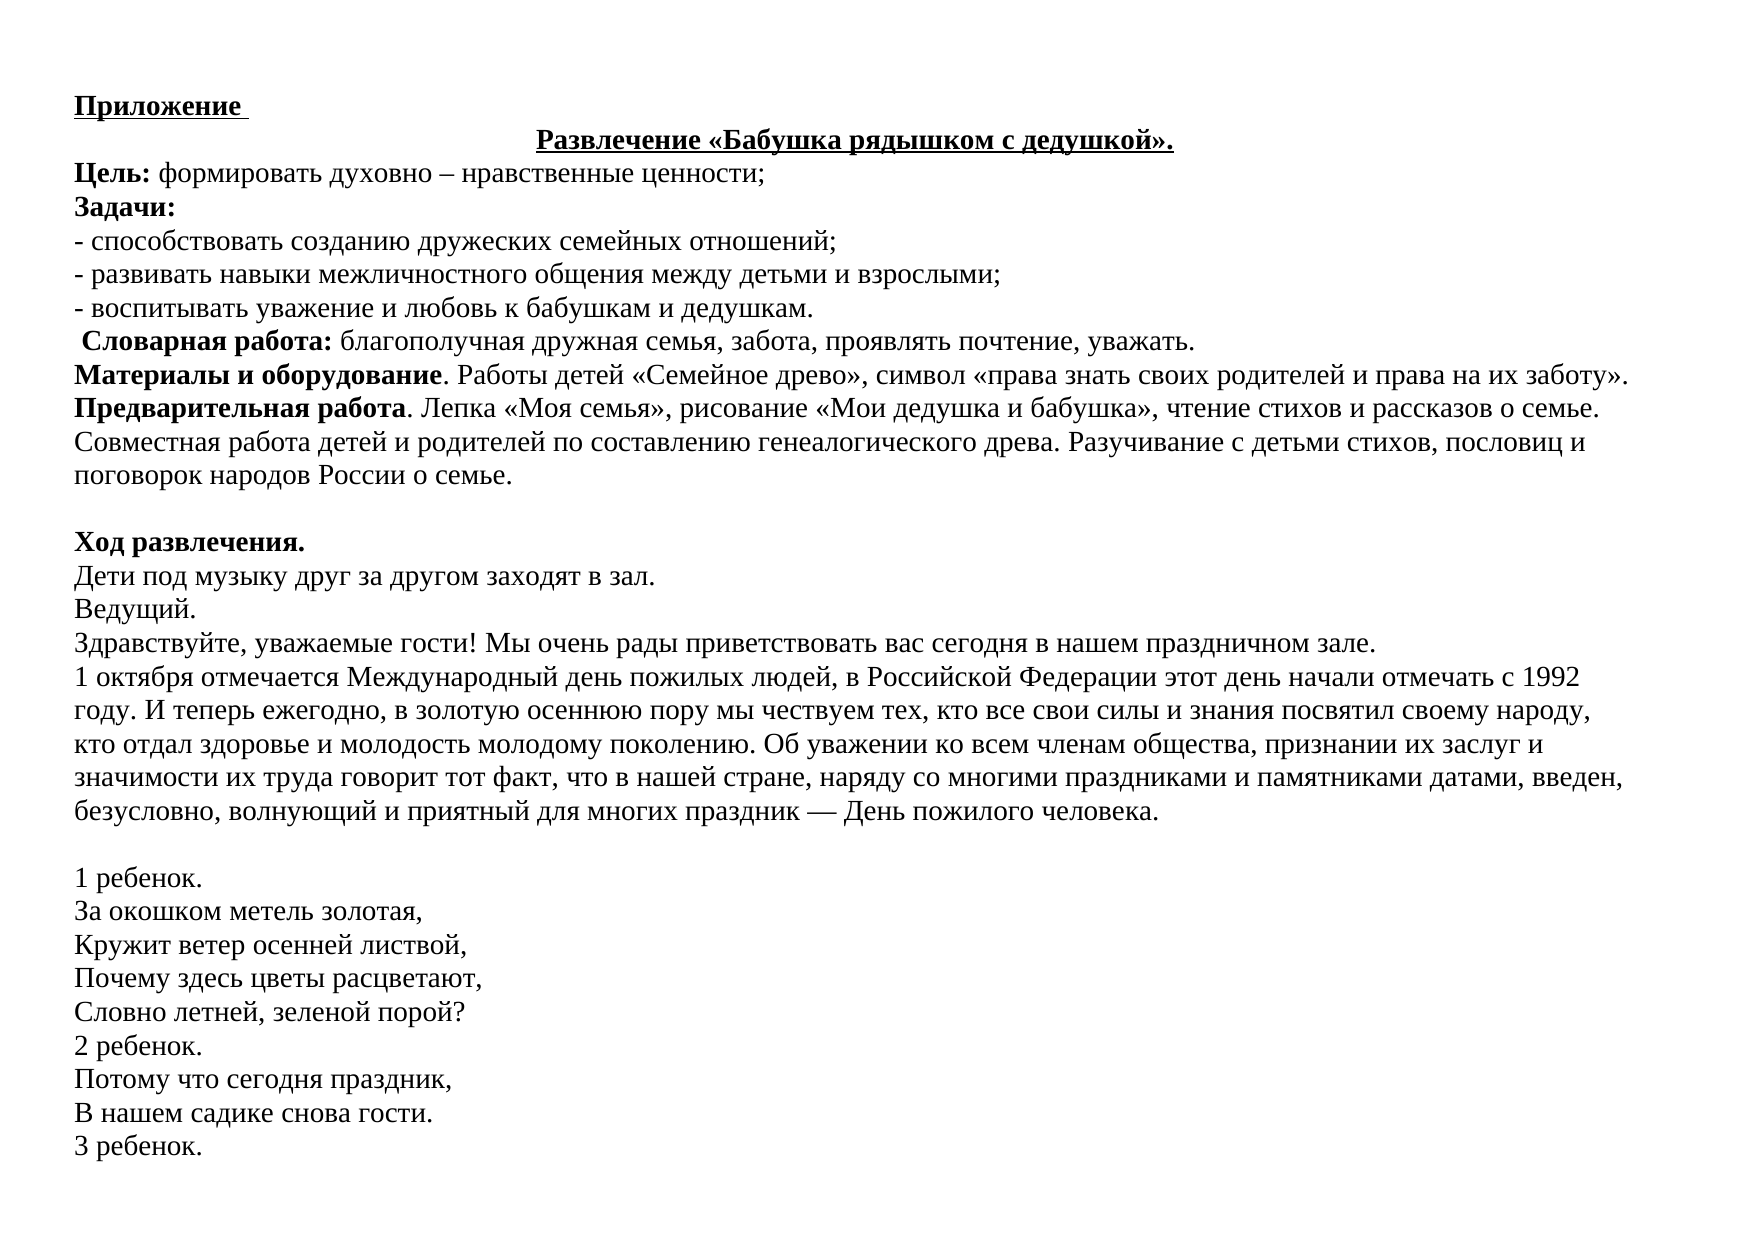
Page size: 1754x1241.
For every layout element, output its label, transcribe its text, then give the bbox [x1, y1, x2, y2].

text 2 ребенок. [74, 1028, 1636, 1061]
text Почему здесь цветы расцветают, [74, 961, 1636, 994]
text Ход развлечения. [74, 524, 1636, 558]
text 1 ребенок. [74, 860, 1636, 893]
text Цель: формировать духовно – нравственные ценности; [74, 156, 1636, 189]
text - развивать навыки межличностного общения между детьми и взрослыми; [74, 256, 1636, 290]
text Материалы и оборудование. Работы детей «Семейное древо», символ «права знать своих родителей и права на их заботу». [74, 357, 1636, 390]
text Словарная работа: благополучная дружная семья, забота, проявлять почтение, уважать. [74, 323, 1636, 357]
text 3 ребенок. [74, 1128, 1636, 1162]
text - способствовать созданию дружеских семейных отношений; [74, 223, 1636, 256]
text Развлечение «Бабушка рядышком с дедушкой». [74, 122, 1636, 156]
text - воспитывать уважение и любовь к бабушкам и дедушкам. [74, 290, 1636, 323]
text Дети под музыку друг за другом заходят в зал. [74, 558, 1636, 592]
text Предварительная работа. Лепка «Моя семья», рисование «Мои дедушка и бабушка», чтение стихов и рассказов о семье. Совместная работа детей и родителей по составлению генеалогического древа. Разучивание с детьми стихов, пословиц и поговорок народов России о семье. [74, 390, 1636, 491]
text Словно летней, зеленой порой? [74, 994, 1636, 1028]
text Приложение [74, 88, 1636, 122]
text Потому что сегодня праздник, [74, 1061, 1636, 1095]
text В нашем садике снова гости. [74, 1095, 1636, 1128]
text Задачи: [74, 189, 1636, 223]
text Здравствуйте, уважаемые гости! Мы очень рады приветствовать вас сегодня в нашем праздничном зале. [74, 625, 1636, 659]
text Ведущий. [74, 592, 1636, 625]
text 1 октября отмечается Международный день пожилых людей, в Российской Федерации этот день начали отмечать с 1992 году. И теперь ежегодно, в золотую осеннюю пору мы чествуем тех, кто все свои силы и знания посвятил своему народу, кто отдал здоровье и молодость молодому поколению. Об уважении ко всем членам общества, признании их заслуг и значимости их труда говорит тот факт, что в нашей стране, наряду со многими праздниками и памятниками датами, введен, безусловно, волнующий и приятный для многих праздник — День пожилого человека. [74, 659, 1636, 826]
text За окошком метель золотая, [74, 893, 1636, 927]
text Кружит ветер осенней листвой, [74, 927, 1636, 961]
